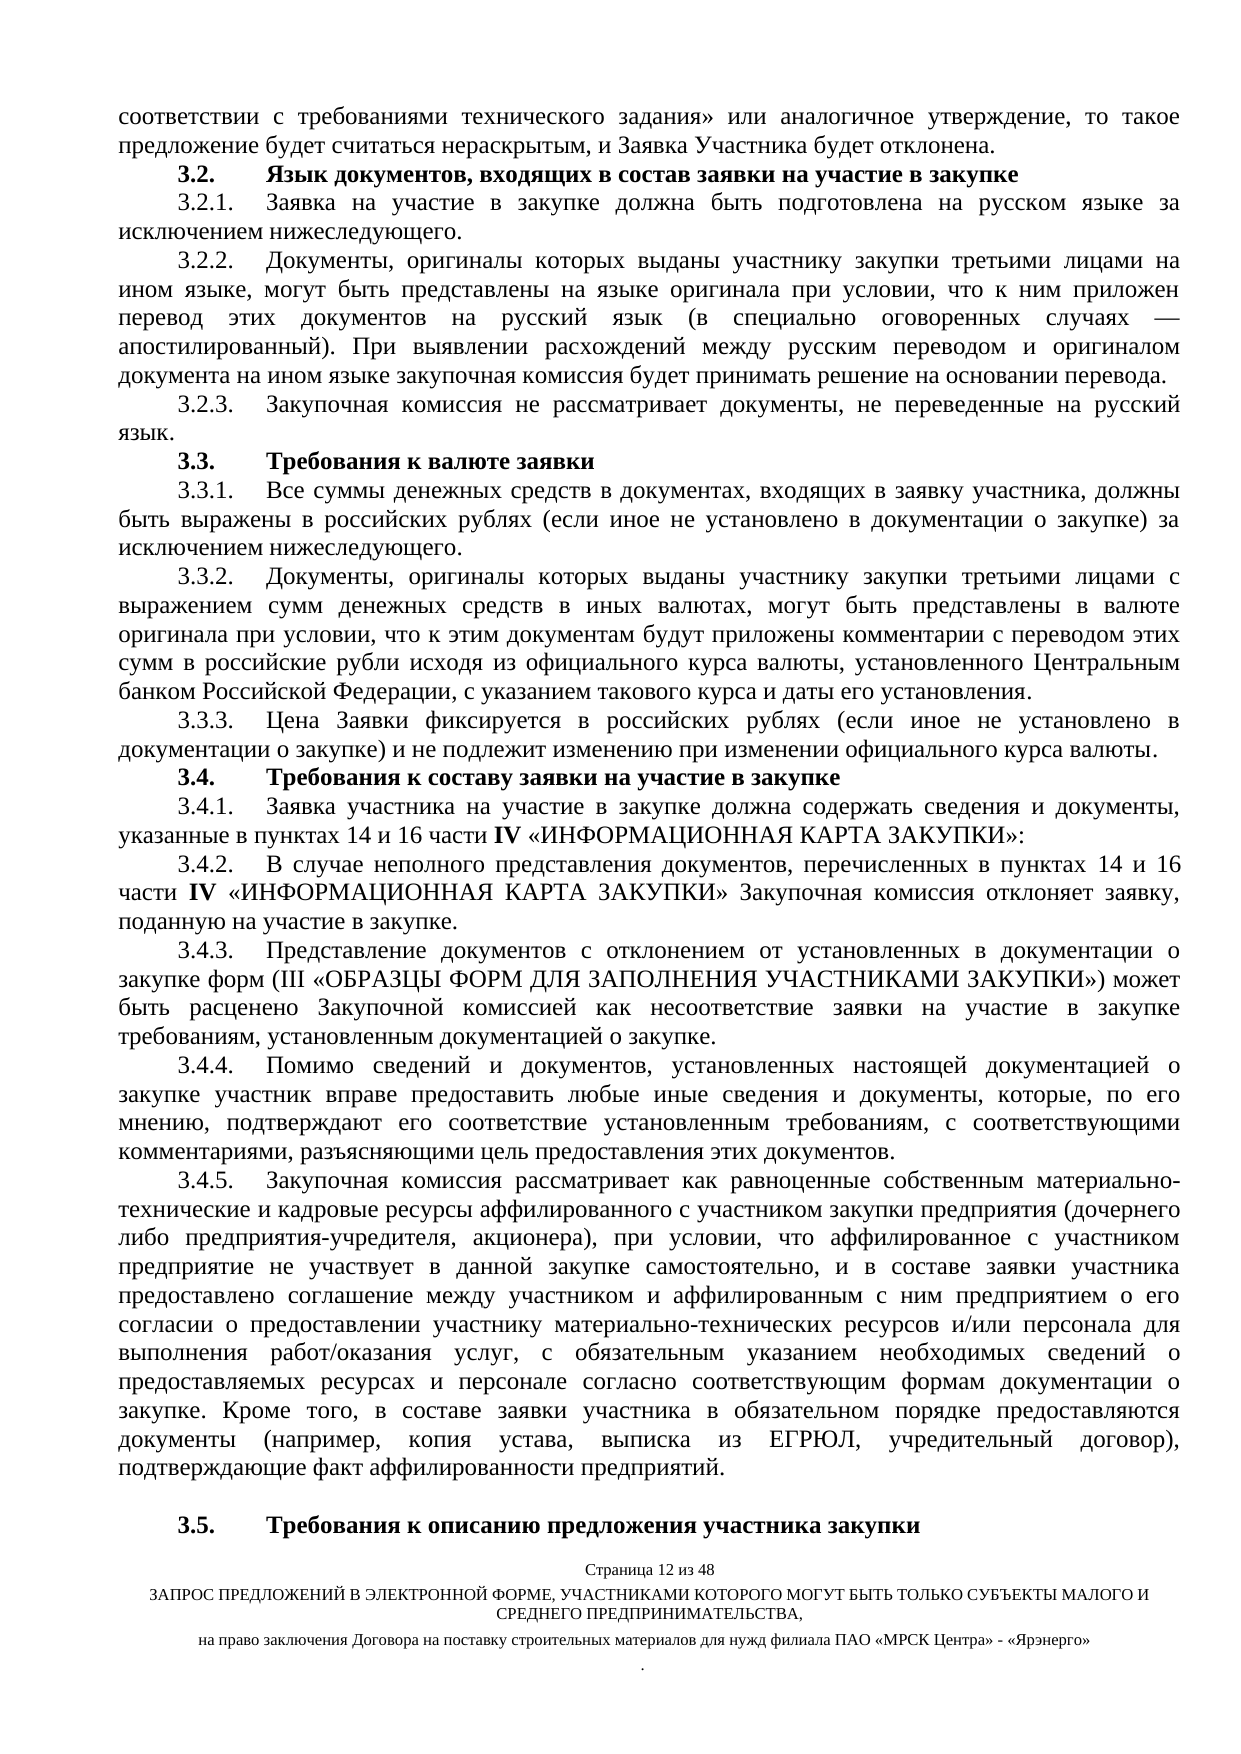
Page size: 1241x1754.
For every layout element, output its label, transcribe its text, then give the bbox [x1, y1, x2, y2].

subtitle Закупочная комиссия не рассматривает документы, не переведенные на русский язык. [118, 389, 1181, 446]
subtitle Помимо сведений и документов, установленных настоящей документацией о закупке участник вправе предоставить любые иные сведения и документы, которые, по его мнению, подтверждают его соответствие установленным требованиям, с соответствующими комментариями, разъясняющими цель предоставления этих документов. [118, 1050, 1181, 1165]
subtitle Требования к описанию предложения участника закупки [118, 1510, 1181, 1539]
subtitle Документы, оригиналы которых выданы участнику закупки третьими лицами на ином языке, могут быть представлены на языке оригинала при условии, что к ним приложен перевод этих документов на русский язык (в специально оговоренных случаях — апостилированный). При выявлении расхождений между русским переводом и оригиналом документа на ином языке закупочная комиссия будет принимать решение на основании перевода. [118, 245, 1181, 389]
subtitle Цена Заявки фиксируется в российских рублях (если иное не установлено в документации о закупке) и не подлежит изменению при изменении официального курса валюты. [118, 705, 1181, 762]
subtitle Документы, оригиналы которых выданы участнику закупки третьими лицами с выражением сумм денежных средств в иных валютах, могут быть представлены в валюте оригинала при условии, что к этим документам будут приложены комментарии с переводом этих сумм в российские рубли исходя из официального курса валюты, установленного Центральным банком Российской Федерации, с указанием такового курса и даты его установления. [118, 561, 1181, 705]
subtitle Заявка на участие в закупке должна быть подготовлена на русском языке за исключением нижеследующего. [118, 187, 1181, 245]
subtitle Закупочная комиссия рассматривает как равноценные собственным материально-технические и кадровые ресурсы аффилированного с участником закупки предприятия (дочернего либо предприятия-учредителя, акционера), при условии, что аффилированное с участником предприятие не участвует в данной закупке самостоятельно, и в составе заявки участника предоставлено соглашение между участником и аффилированным с ним предприятием о его согласии о предоставлении участнику материально-технических ресурсов и/или персонала для выполнения работ/оказания услуг, с обязательным указанием необходимых сведений о предоставляемых ресурсах и персонале согласно соответствующим формам документации о закупке. Кроме того, в составе заявки участника в обязательном порядке предоставляются документы (например, копия устава, выписка из ЕГРЮЛ, учредительный договор), подтверждающие факт аффилированности предприятий. [118, 1165, 1181, 1481]
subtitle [118, 101, 1181, 159]
subtitle Заявка участника на участие в закупке должна содержать сведения и документы, указанные в пунктах 14 и 16 части IV «ИНФОРМАЦИОННАЯ КАРТА ЗАКУПКИ»: [118, 791, 1181, 849]
subtitle Представление документов с отклонением от установленных в документации о закупке форм (III «ОБРАЗЦЫ ФОРМ ДЛЯ ЗАПОЛНЕНИЯ УЧАСТНИКАМИ ЗАКУПКИ») может быть расценено Закупочной комиссией как несоответствие заявки на участие в закупке требованиям, установленным документацией о закупке. [118, 935, 1181, 1050]
subtitle Требования к составу заявки на участие в закупке [118, 762, 1181, 791]
subtitle Все суммы денежных средств в документах, входящих в заявку участника, должны быть выражены в российских рублях (если иное не установлено в документации о закупке) за исключением нижеследующего. [118, 475, 1181, 561]
subtitle Язык документов, входящих в состав заявки на участие в закупке [118, 159, 1181, 187]
subtitle В случае неполного представления документов, перечисленных в пунктах 14 и 16 части IV «ИНФОРМАЦИОННАЯ КАРТА ЗАКУПКИ» Закупочная комиссия отклоняет заявку, поданную на участие в закупке. [118, 849, 1181, 935]
subtitle Требования к валюте заявки [118, 446, 1181, 475]
